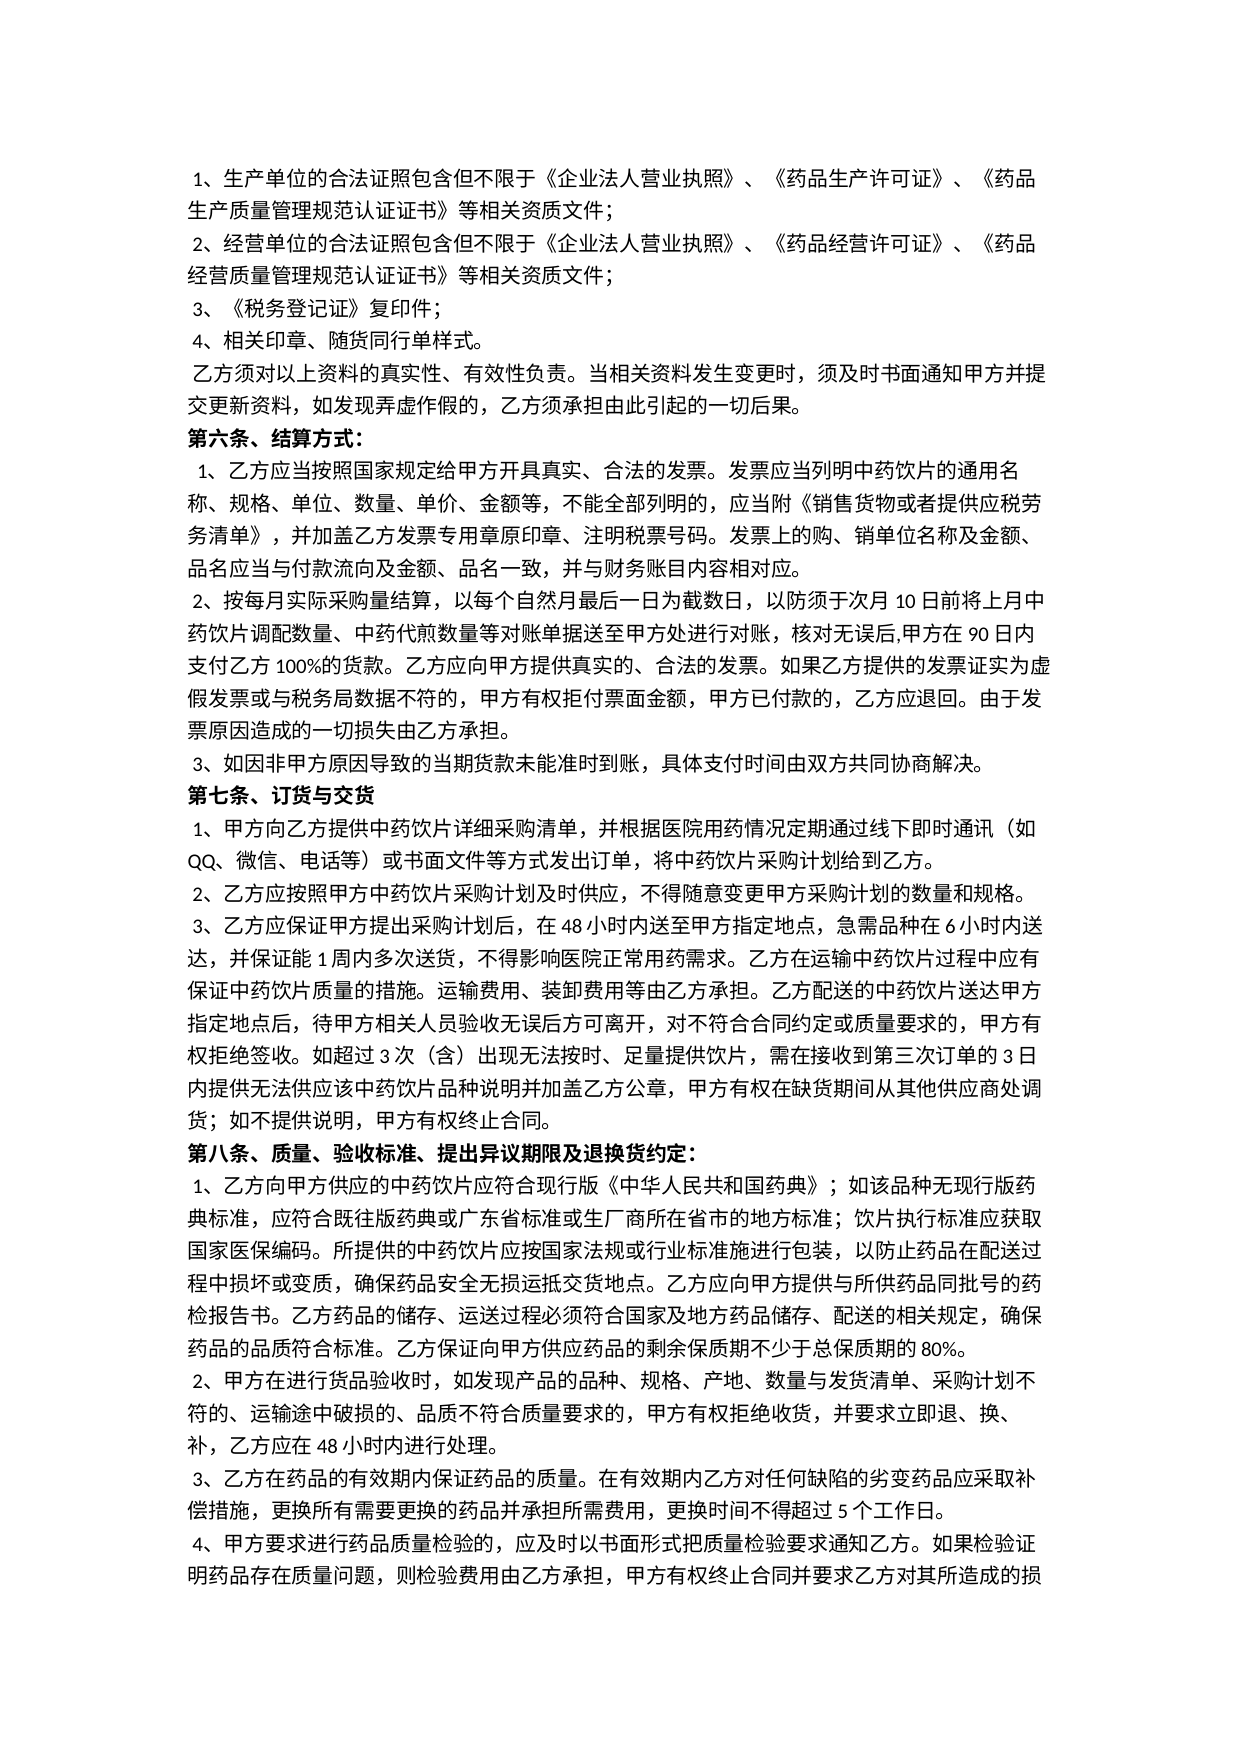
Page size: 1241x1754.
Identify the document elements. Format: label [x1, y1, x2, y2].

text [187, 162, 1053, 1592]
